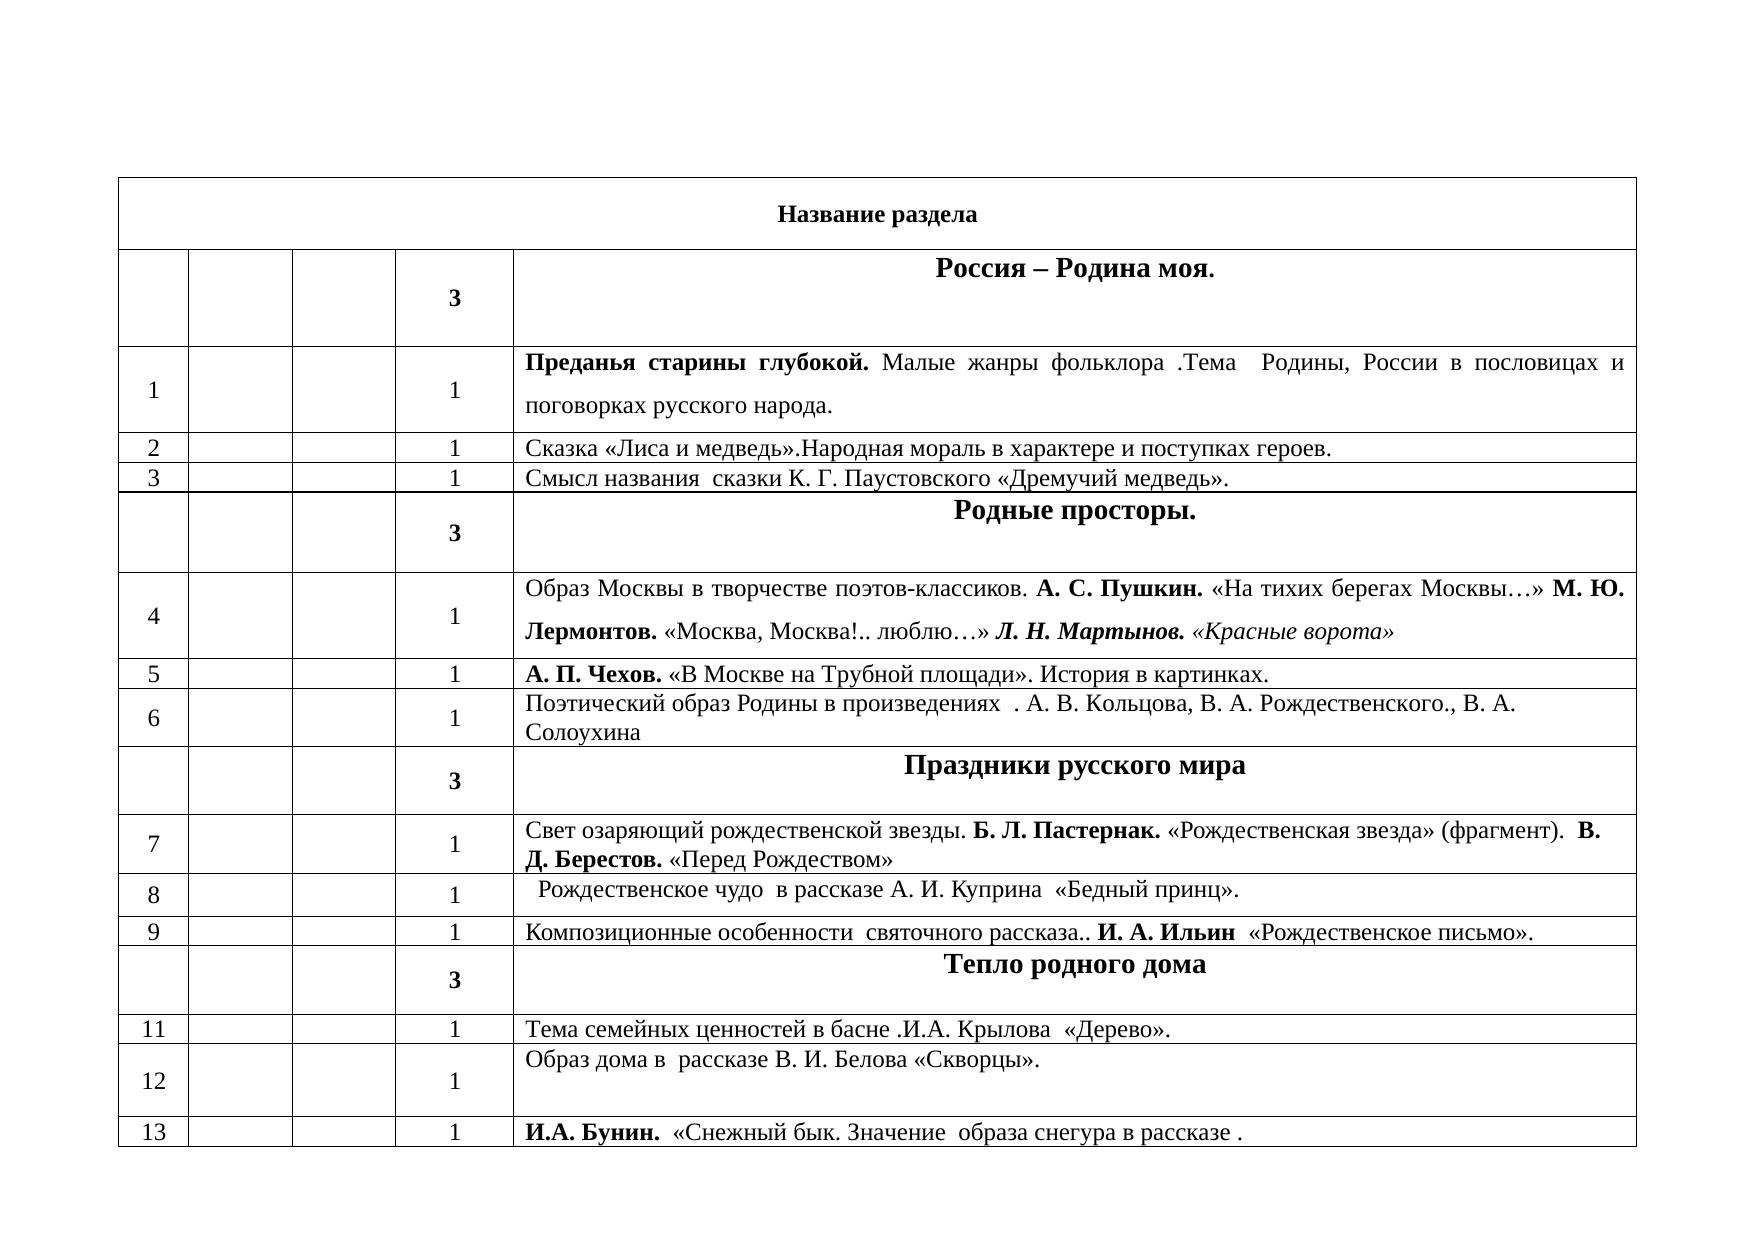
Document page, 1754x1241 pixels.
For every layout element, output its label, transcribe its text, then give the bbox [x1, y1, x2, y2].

table_cell [189, 874, 292, 916]
table_cell [189, 1117, 292, 1146]
table_cell [293, 1044, 395, 1116]
table_cell Рождественское чудо в рассказе А. И. Куприна «Бедный принц». [514, 874, 1636, 916]
table_cell 1 [396, 917, 513, 945]
table_cell [189, 815, 292, 873]
table_cell 1 [396, 659, 513, 687]
table_cell 13 [119, 1117, 188, 1146]
table_cell [293, 689, 395, 746]
table_cell [293, 917, 395, 945]
table_cell [119, 250, 188, 346]
table_cell Праздники русского мира [514, 747, 1636, 814]
table_cell [189, 573, 292, 658]
table_cell Поэтический образ Родины в произведениях . А. В. Кольцова, В. А. Рождественского., В. А. Солоухина [514, 689, 1636, 746]
table_cell Название раздела [119, 178, 1636, 249]
table_cell [189, 689, 292, 746]
table_cell [189, 917, 292, 945]
table_cell 12 [119, 1044, 188, 1116]
table_cell Россия – Родина моя. [514, 250, 1636, 346]
table_cell [189, 347, 292, 432]
table_cell 1 [396, 1117, 513, 1146]
table_cell [189, 1015, 292, 1043]
table_cell [293, 874, 395, 916]
table_cell Сказка «Лиса и медведь».Народная мораль в характере и поступках героев. [514, 433, 1636, 462]
table_cell Преданья старины глубокой. Малые жанры фольклора .Тема Родины, России в пословицах и поговорках русского народа. [514, 347, 1636, 432]
table_cell 4 [119, 573, 188, 658]
table_cell Тема семейных ценностей в басне .И.А. Крылова «Дерево». [514, 1015, 1636, 1043]
table_cell 2 [119, 433, 188, 462]
table_cell 1 [396, 815, 513, 873]
table_cell [293, 747, 395, 814]
table_cell 1 [396, 573, 513, 658]
table_cell [293, 493, 395, 572]
table_cell [293, 1117, 395, 1146]
table_cell [189, 1044, 292, 1116]
table_cell [189, 433, 292, 462]
table_cell [293, 250, 395, 346]
table_cell [119, 493, 188, 572]
table_cell Образ дома в рассказе В. И. Белова «Скворцы». [514, 1044, 1636, 1116]
table_cell 1 [396, 1044, 513, 1116]
table_cell [189, 493, 292, 572]
table_cell Образ Москвы в творчестве поэтов-классиков. А. С. Пушкин. «На тихих берегах Москвы…» М. Ю. Лермонтов. «Москва, Москва!.. люблю…» Л. Н. Мартынов. «Красные ворота» [514, 573, 1636, 658]
table_cell 5 [119, 659, 188, 687]
table_cell Тепло родного дома [514, 946, 1636, 1013]
table_cell 11 [119, 1015, 188, 1043]
table_cell 1 [396, 689, 513, 746]
table_cell Смысл названия сказки К. Г. Паустовского «Дремучий медведь». [514, 463, 1636, 491]
table_cell [293, 1015, 395, 1043]
table_cell [293, 347, 395, 432]
table_cell 7 [119, 815, 188, 873]
table_cell [189, 463, 292, 491]
table_cell 3 [396, 493, 513, 572]
table_cell [293, 946, 395, 1013]
table_cell [189, 659, 292, 687]
table_cell [189, 747, 292, 814]
table_cell [293, 573, 395, 658]
table_cell 3 [119, 463, 188, 491]
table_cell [514, 1117, 1636, 1146]
table_cell [293, 433, 395, 462]
table_cell 1 [396, 874, 513, 916]
table_cell 1 [396, 433, 513, 462]
table_cell [293, 659, 395, 687]
table_cell 3 [396, 946, 513, 1013]
table_cell [293, 463, 395, 491]
table_cell 1 [396, 463, 513, 491]
table_cell Родные просторы. [514, 493, 1636, 572]
table_cell А. П. Чехов. «В Москве на Трубной площади». История в картинках. [514, 659, 1636, 687]
table_cell 9 [119, 917, 188, 945]
table_cell 3 [396, 747, 513, 814]
table_cell 1 [396, 1015, 513, 1043]
table_cell Свет озаряющий рождественской звезды. Б. Л. Пастернак. «Рождественская звезда» (фрагмент). В. Д. Берестов. «Перед Рождеством» [514, 815, 1636, 873]
table_cell 3 [396, 250, 513, 346]
table_cell [189, 250, 292, 346]
table_cell [119, 747, 188, 814]
table_cell [119, 946, 188, 1013]
table_cell [293, 815, 395, 873]
table_cell 1 [396, 347, 513, 432]
table_cell [189, 946, 292, 1013]
table_cell Композиционные особенности святочного рассказа.. И. А. Ильин «Рождественское письмо». [514, 917, 1636, 945]
table_cell 6 [119, 689, 188, 746]
table_cell 8 [119, 874, 188, 916]
table_cell 1 [119, 347, 188, 432]
